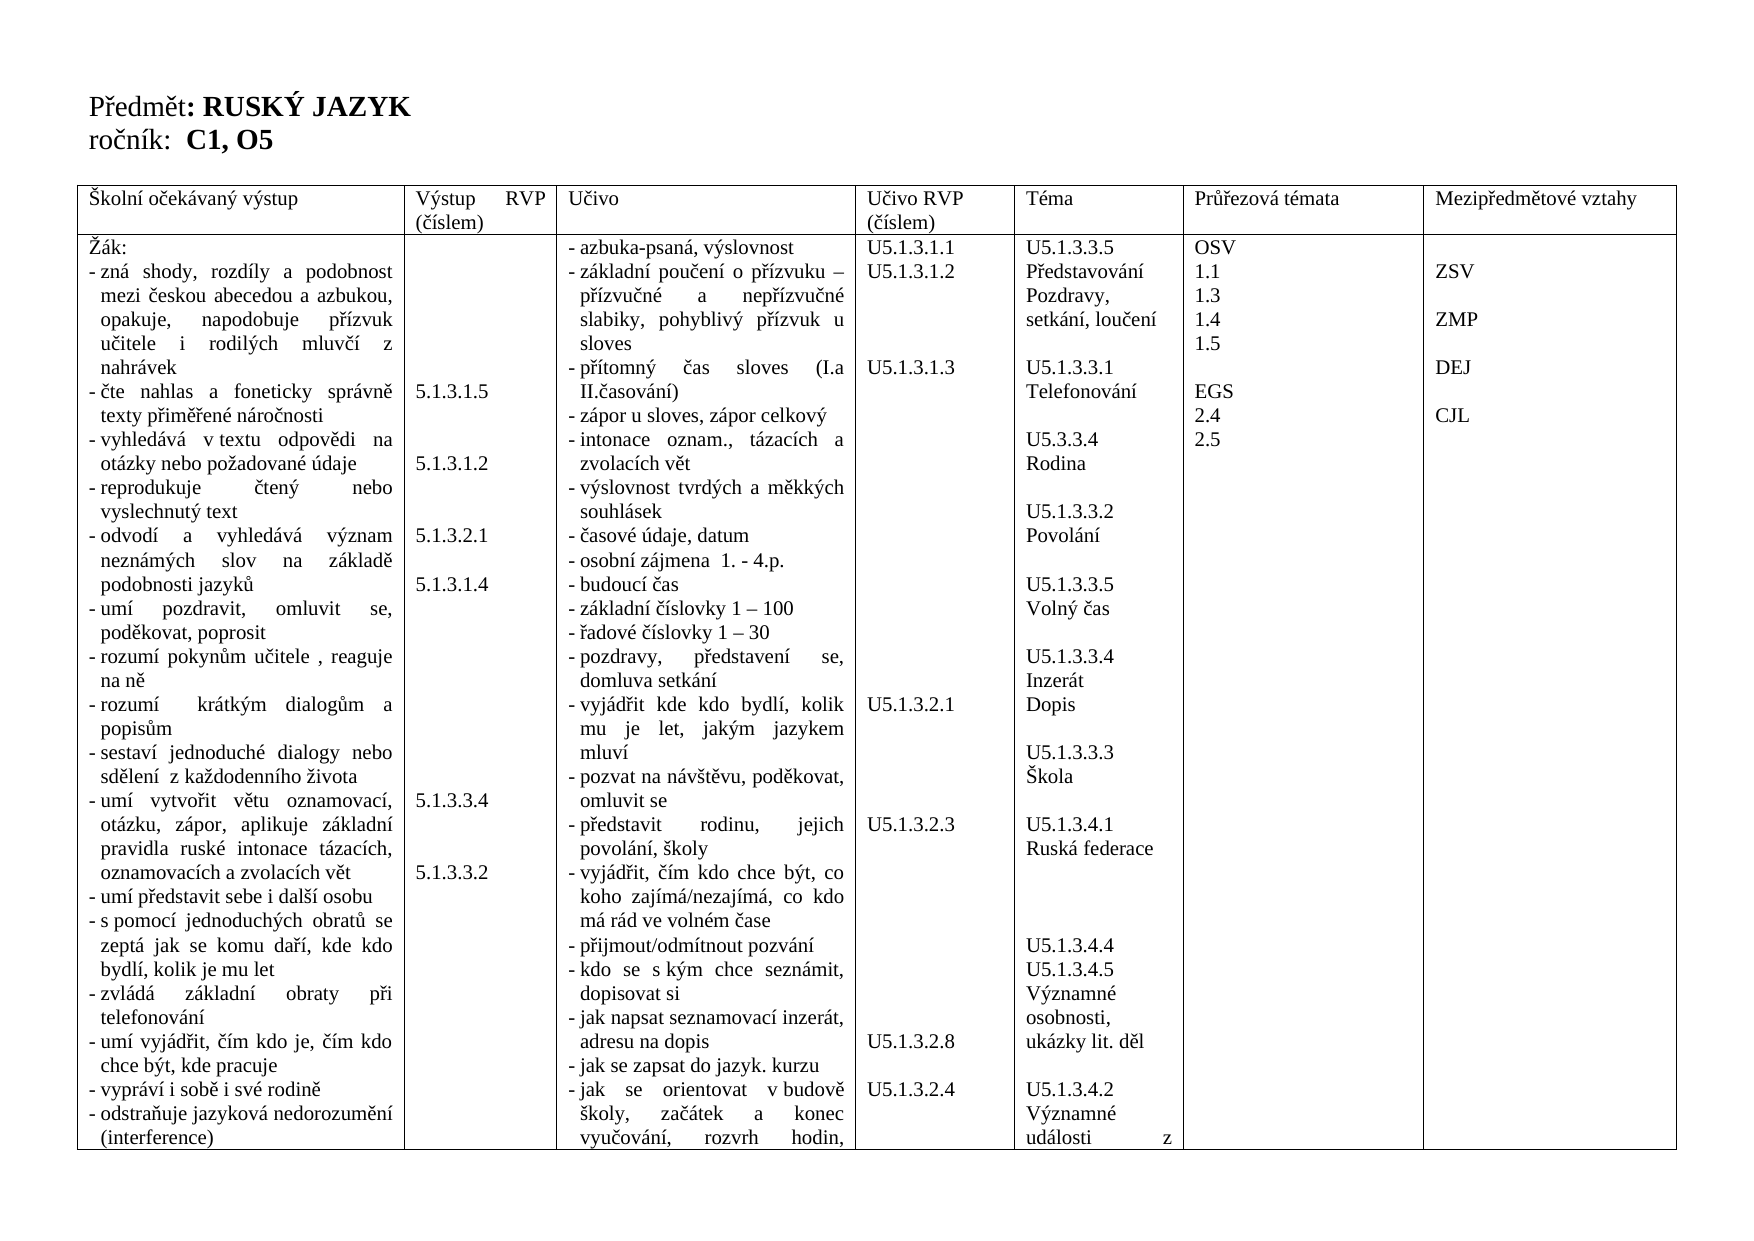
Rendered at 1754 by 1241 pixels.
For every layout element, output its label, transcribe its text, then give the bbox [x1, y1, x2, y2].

table_header Průřezová témata [1184, 186, 1423, 234]
table_header Učivo RVP (číslem) [856, 186, 1014, 234]
table_header Téma [1015, 186, 1183, 234]
table_header Mezipředmětové vztahy [1424, 186, 1676, 234]
table_header Učivo [557, 186, 855, 234]
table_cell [405, 235, 556, 1149]
text Předmět: RUSKÝ JAZYK [89, 89, 1665, 122]
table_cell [78, 235, 404, 1149]
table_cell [856, 235, 1014, 1149]
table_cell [1184, 235, 1423, 1149]
text ročník: C1, O5 [89, 122, 1665, 156]
table_header Školní očekávaný výstup [78, 186, 404, 234]
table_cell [557, 235, 855, 1149]
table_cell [1015, 235, 1183, 1149]
table_cell ZSV ZMP DEJ CJL [1424, 235, 1676, 1149]
table_header Výstup RVP (číslem) [405, 186, 556, 234]
